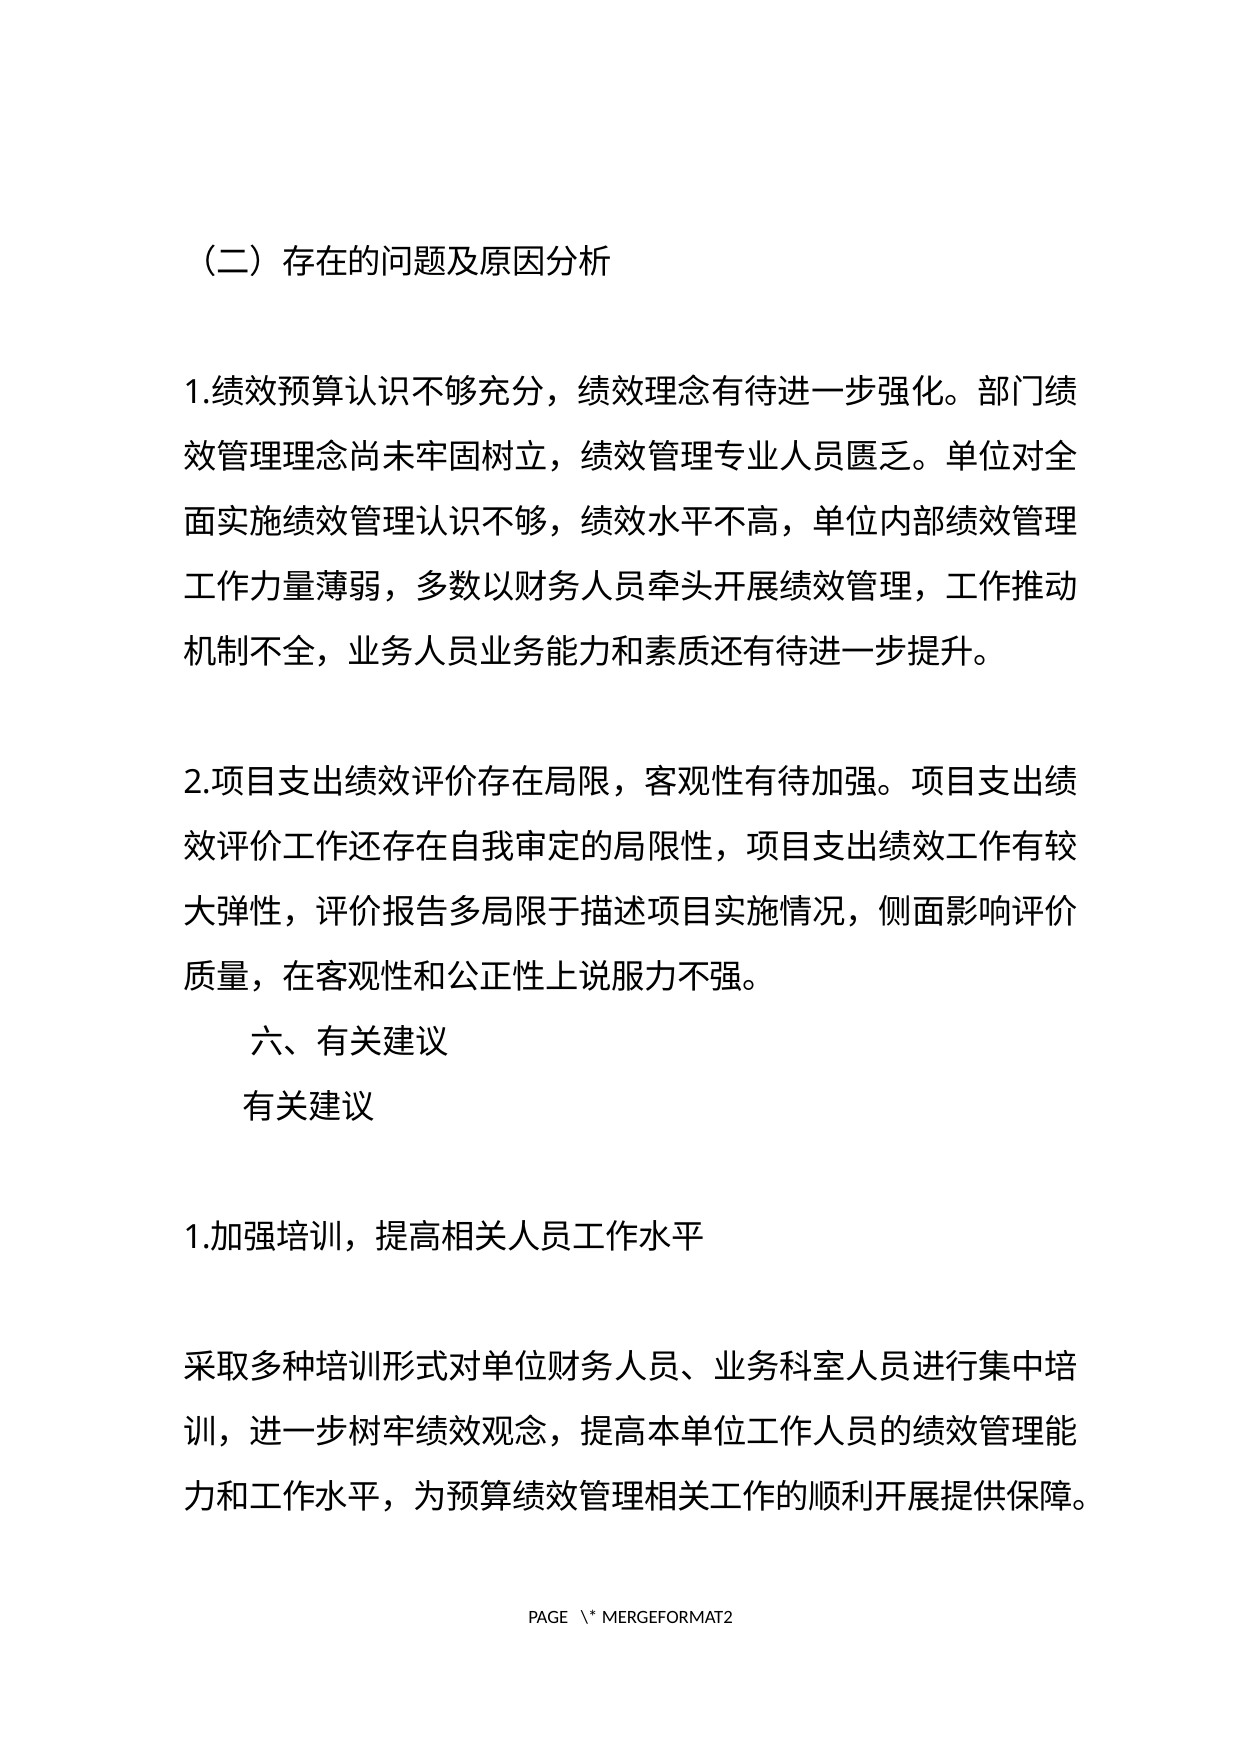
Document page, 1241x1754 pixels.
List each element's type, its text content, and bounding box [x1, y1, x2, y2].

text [183, 162, 1078, 1007]
text 六、有关建议 [183, 1007, 1078, 1072]
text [183, 1072, 1078, 1527]
